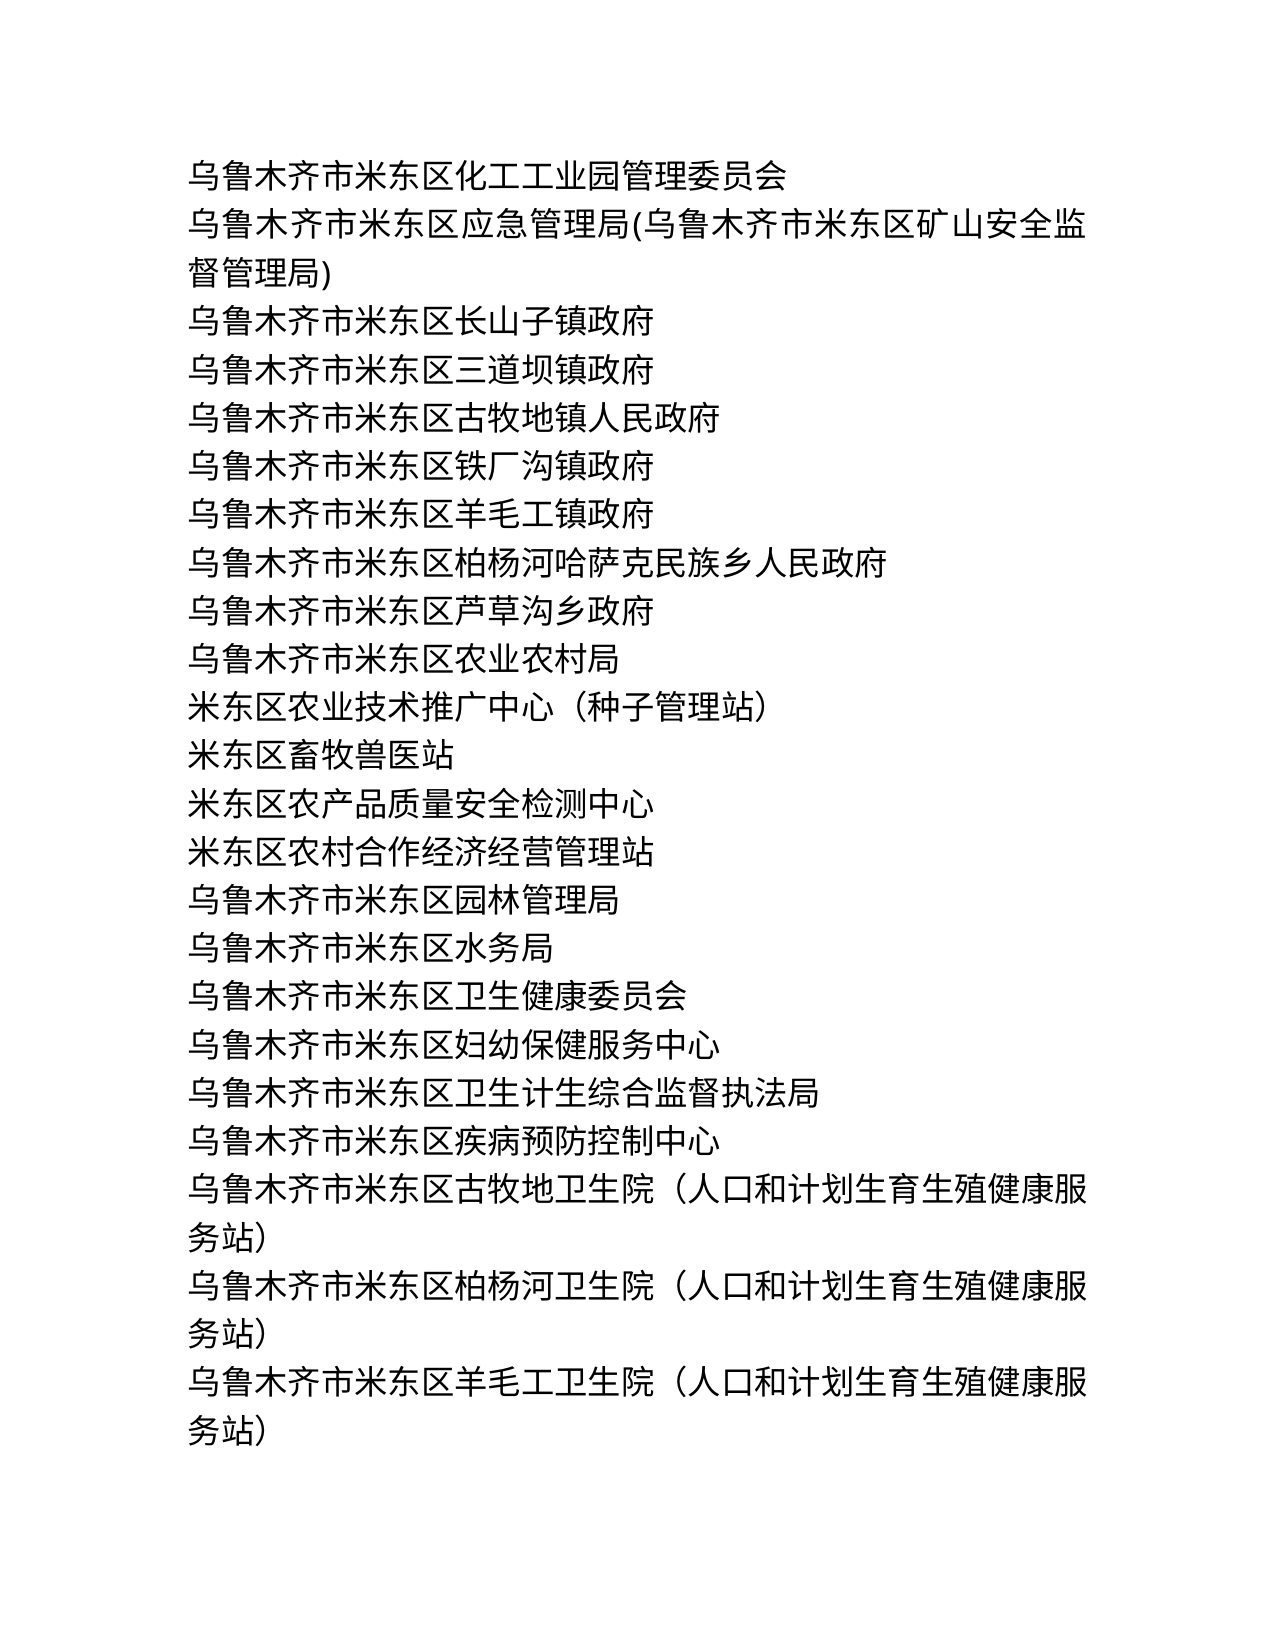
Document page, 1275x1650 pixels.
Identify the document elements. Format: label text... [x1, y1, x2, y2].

text 乌鲁木齐市米东区卫生健康委员会 [187, 970, 1087, 1018]
text 乌鲁木齐市米东区柏杨河哈萨克民族乡人民政府 [187, 536, 1087, 584]
text 乌鲁木齐市米东区化工工业园管理委员会 [187, 150, 1087, 198]
text 乌鲁木齐市米东区柏杨河卫生院（人口和计划生育生殖健康服务站） [187, 1260, 1087, 1356]
text 乌鲁木齐市米东区古牧地镇人民政府 [187, 392, 1087, 440]
text 乌鲁木齐市米东区园林管理局 [187, 874, 1087, 922]
text 乌鲁木齐市米东区卫生计生综合监督执法局 [187, 1067, 1087, 1115]
text 乌鲁木齐市米东区羊毛工镇政府 [187, 488, 1087, 536]
text 乌鲁木齐市米东区古牧地卫生院（人口和计划生育生殖健康服务站） [187, 1163, 1087, 1260]
text 米东区农产品质量安全检测中心 [187, 777, 1087, 826]
text 乌鲁木齐市米东区疾病预防控制中心 [187, 1115, 1087, 1163]
text 米东区农村合作经济经营管理站 [187, 826, 1087, 874]
text 乌鲁木齐市米东区铁厂沟镇政府 [187, 440, 1087, 488]
text 米东区农业技术推广中心（种子管理站） [187, 681, 1087, 729]
text 米东区畜牧兽医站 [187, 729, 1087, 777]
text 乌鲁木齐市米东区农业农村局 [187, 633, 1087, 681]
text 乌鲁木齐市米东区羊毛工卫生院（人口和计划生育生殖健康服务站） [187, 1356, 1087, 1453]
text 乌鲁木齐市米东区应急管理局(乌鲁木齐市米东区矿山安全监督管理局) [187, 198, 1087, 295]
text 乌鲁木齐市米东区长山子镇政府 [187, 295, 1087, 343]
text 乌鲁木齐市米东区妇幼保健服务中心 [187, 1018, 1087, 1067]
text 乌鲁木齐市米东区水务局 [187, 922, 1087, 970]
text 乌鲁木齐市米东区芦草沟乡政府 [187, 584, 1087, 633]
text 乌鲁木齐市米东区三道坝镇政府 [187, 343, 1087, 392]
